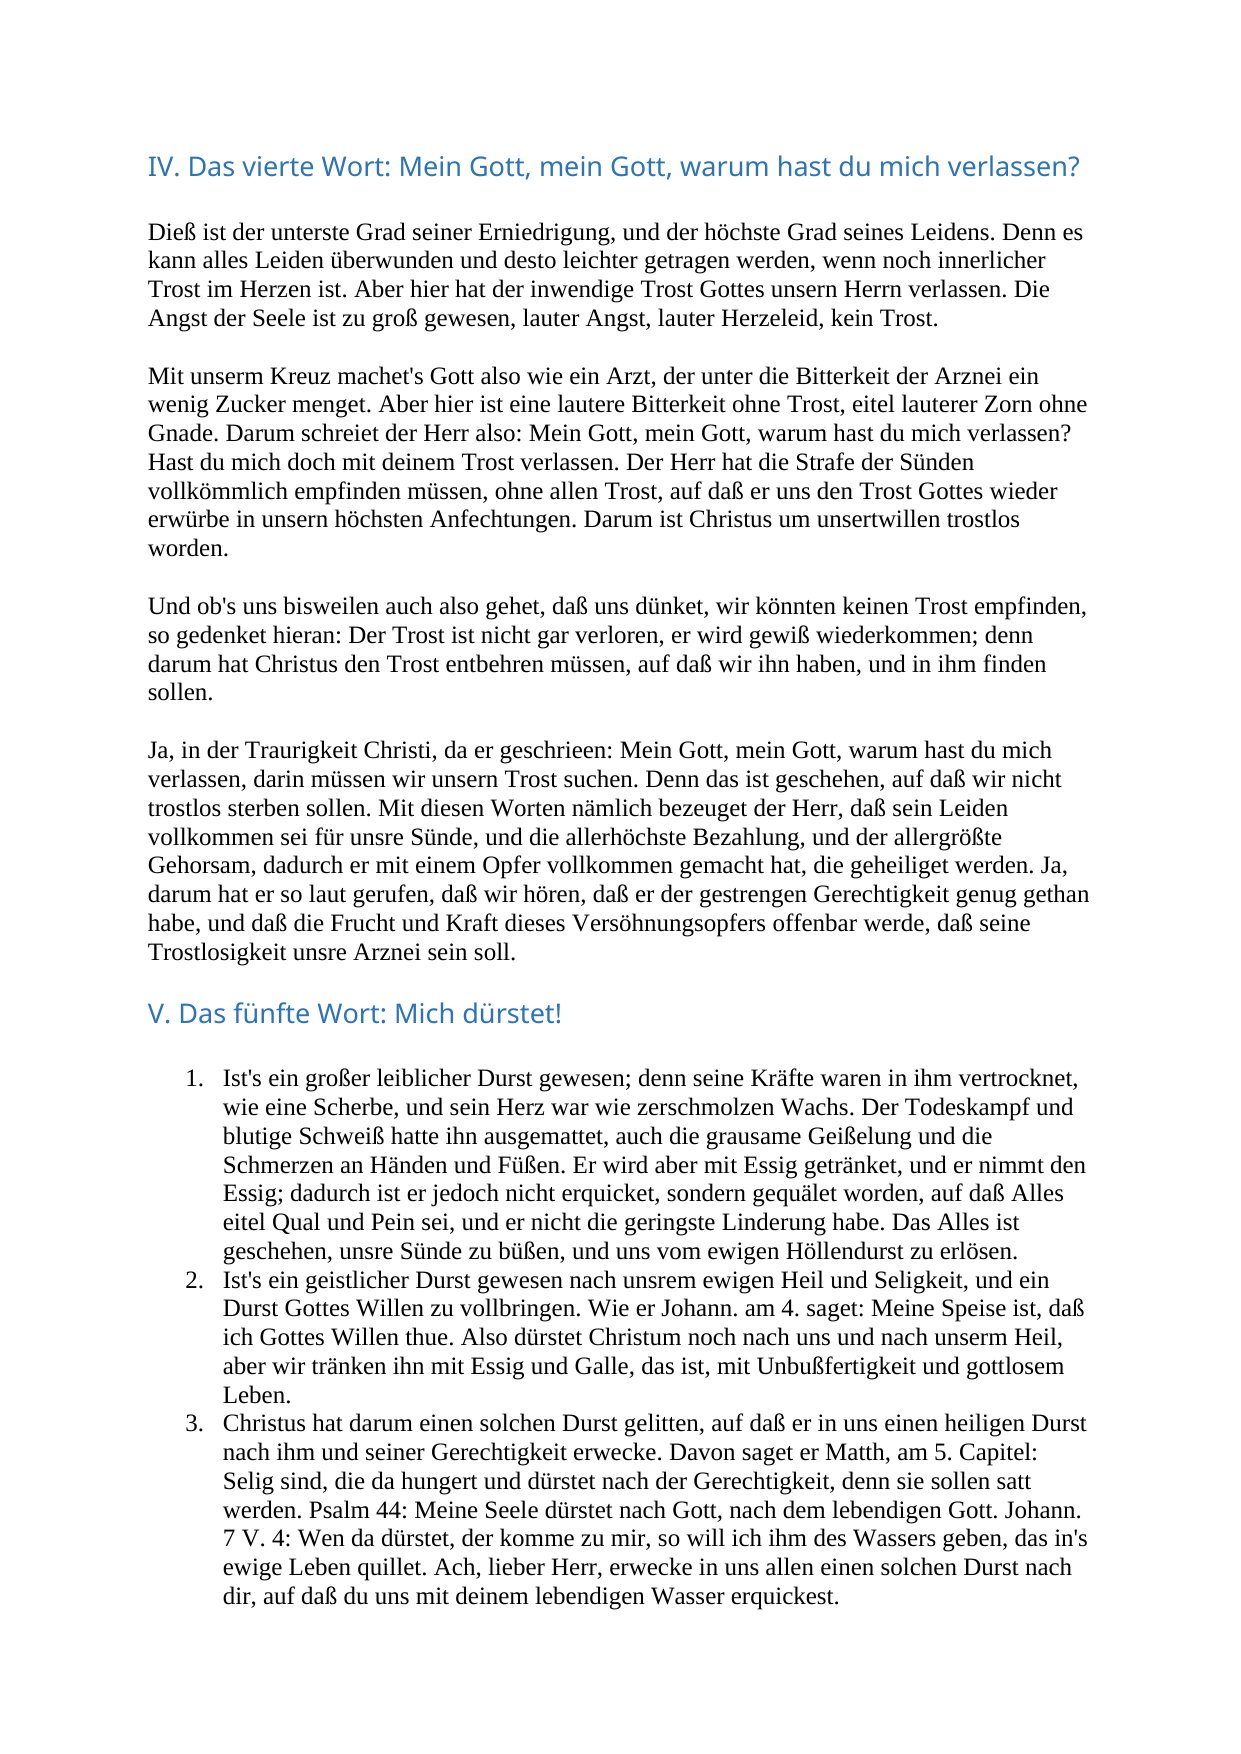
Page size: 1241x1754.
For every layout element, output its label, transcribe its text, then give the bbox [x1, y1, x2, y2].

subtitle IV. Das vierte Wort: Mein Gott, mein Gott, warum hast du mich verlassen? [148, 148, 1093, 184]
list Christus hat darum einen solchen Durst gelitten, auf daß er in uns einen heiligen Durst nach ihm und seiner Gerechtigkeit erwecke. Davon saget er Matth, am 5. Capitel: Selig sind, die da hungert und dürstet nach der Gerechtigkeit, denn sie sollen satt werden. Psalm 44: Meine Seele dürstet nach Gott, nach dem lebendigen Gott. Johann. 7 V. 4: Wen da dürstet, der komme zu mir, so will ich ihm des Wassers geben, das in's ewige Leben quillet. Ach, lieber Herr, erwecke in uns allen einen solchen Durst nach dir, auf daß du uns mit deinem lebendigen Wasser erquickest. [185, 1408, 1093, 1610]
list Ist's ein geistlicher Durst gewesen nach unsrem ewigen Heil und Seligkeit, und ein Durst Gottes Willen zu vollbringen. Wie er Johann. am 4. saget: Meine Speise ist, daß ich Gottes Willen thue. Also dürstet Christum noch nach uns und nach unserm Heil, aber wir tränken ihn mit Essig und Galle, das ist, mit Unbußfertigkeit und gottlosem Leben. [185, 1265, 1093, 1408]
subtitle V. Das fünfte Wort: Mich dürstet! [148, 994, 1093, 1031]
text Ja, in der Traurigkeit Christi, da er geschrieen: Mein Gott, mein Gott, warum hast du mich verlassen, darin müssen wir unsern Trost suchen. Denn das ist geschehen, auf daß wir nicht trostlos sterben sollen. Mit diesen Worten nämlich bezeuget der Herr, daß sein Leiden vollkommen sei für unsre Sünde, und die allerhöchste Bezahlung, und der allergrößte Gehorsam, dadurch er mit einem Opfer vollkommen gemacht hat, die geheiliget werden. Ja, darum hat er so laut gerufen, daß wir hören, daß er der gestrengen Gerechtigkeit genug gethan habe, und daß die Frucht und Kraft dieses Versöhnungsopfers offenbar werde, daß seine Trostlosigkeit unsre Arznei sein soll. [148, 735, 1093, 965]
text Mit unserm Kreuz machet's Gott also wie ein Arzt, der unter die Bitterkeit der Arznei ein wenig Zucker menget. Aber hier ist eine lautere Bitterkeit ohne Trost, eitel lauterer Zorn ohne Gnade. Darum schreiet der Herr also: Mein Gott, mein Gott, warum hast du mich verlassen? Hast du mich doch mit deinem Trost verlassen. Der Herr hat die Strafe der Sünden vollkömmlich empfinden müssen, ohne allen Trost, auf daß er uns den Trost Gottes wieder erwürbe in unsern höchsten Anfechtungen. Darum ist Christus um unsertwillen trostlos worden. [148, 361, 1093, 562]
text Und ob's uns bisweilen auch also gehet, daß uns dünket, wir könnten keinen Trost empfinden, so gedenket hieran: Der Trost ist nicht gar verloren, er wird gewiß wiederkommen; denn darum hat Christus den Trost entbehren müssen, auf daß wir ihn haben, und in ihm finden sollen. [148, 591, 1093, 706]
list Ist's ein großer leiblicher Durst gewesen; denn seine Kräfte waren in ihm vertrocknet, wie eine Scherbe, und sein Herz war wie zerschmolzen Wachs. Der Todeskampf und blutige Schweiß hatte ihn ausgemattet, auch die grausame Geißelung und die Schmerzen an Händen und Füßen. Er wird aber mit Essig getränket, und er nimmt den Essig; dadurch ist er jedoch nicht erquicket, sondern gequälet worden, auf daß Alles eitel Qual und Pein sei, und er nicht die geringste Linderung habe. Das Alles ist geschehen, unsre Sünde zu büßen, und uns vom ewigen Höllendurst zu erlösen. [185, 1063, 1093, 1265]
text Dieß ist der unterste Grad seiner Erniedrigung, und der höchste Grad seines Leidens. Denn es kann alles Leiden überwunden und desto leichter getragen werden, wenn noch innerlicher Trost im Herzen ist. Aber hier hat der inwendige Trost Gottes unsern Herrn verlassen. Die Angst der Seele ist zu groß gewesen, lauter Angst, lauter Herzeleid, kein Trost. [148, 217, 1093, 332]
